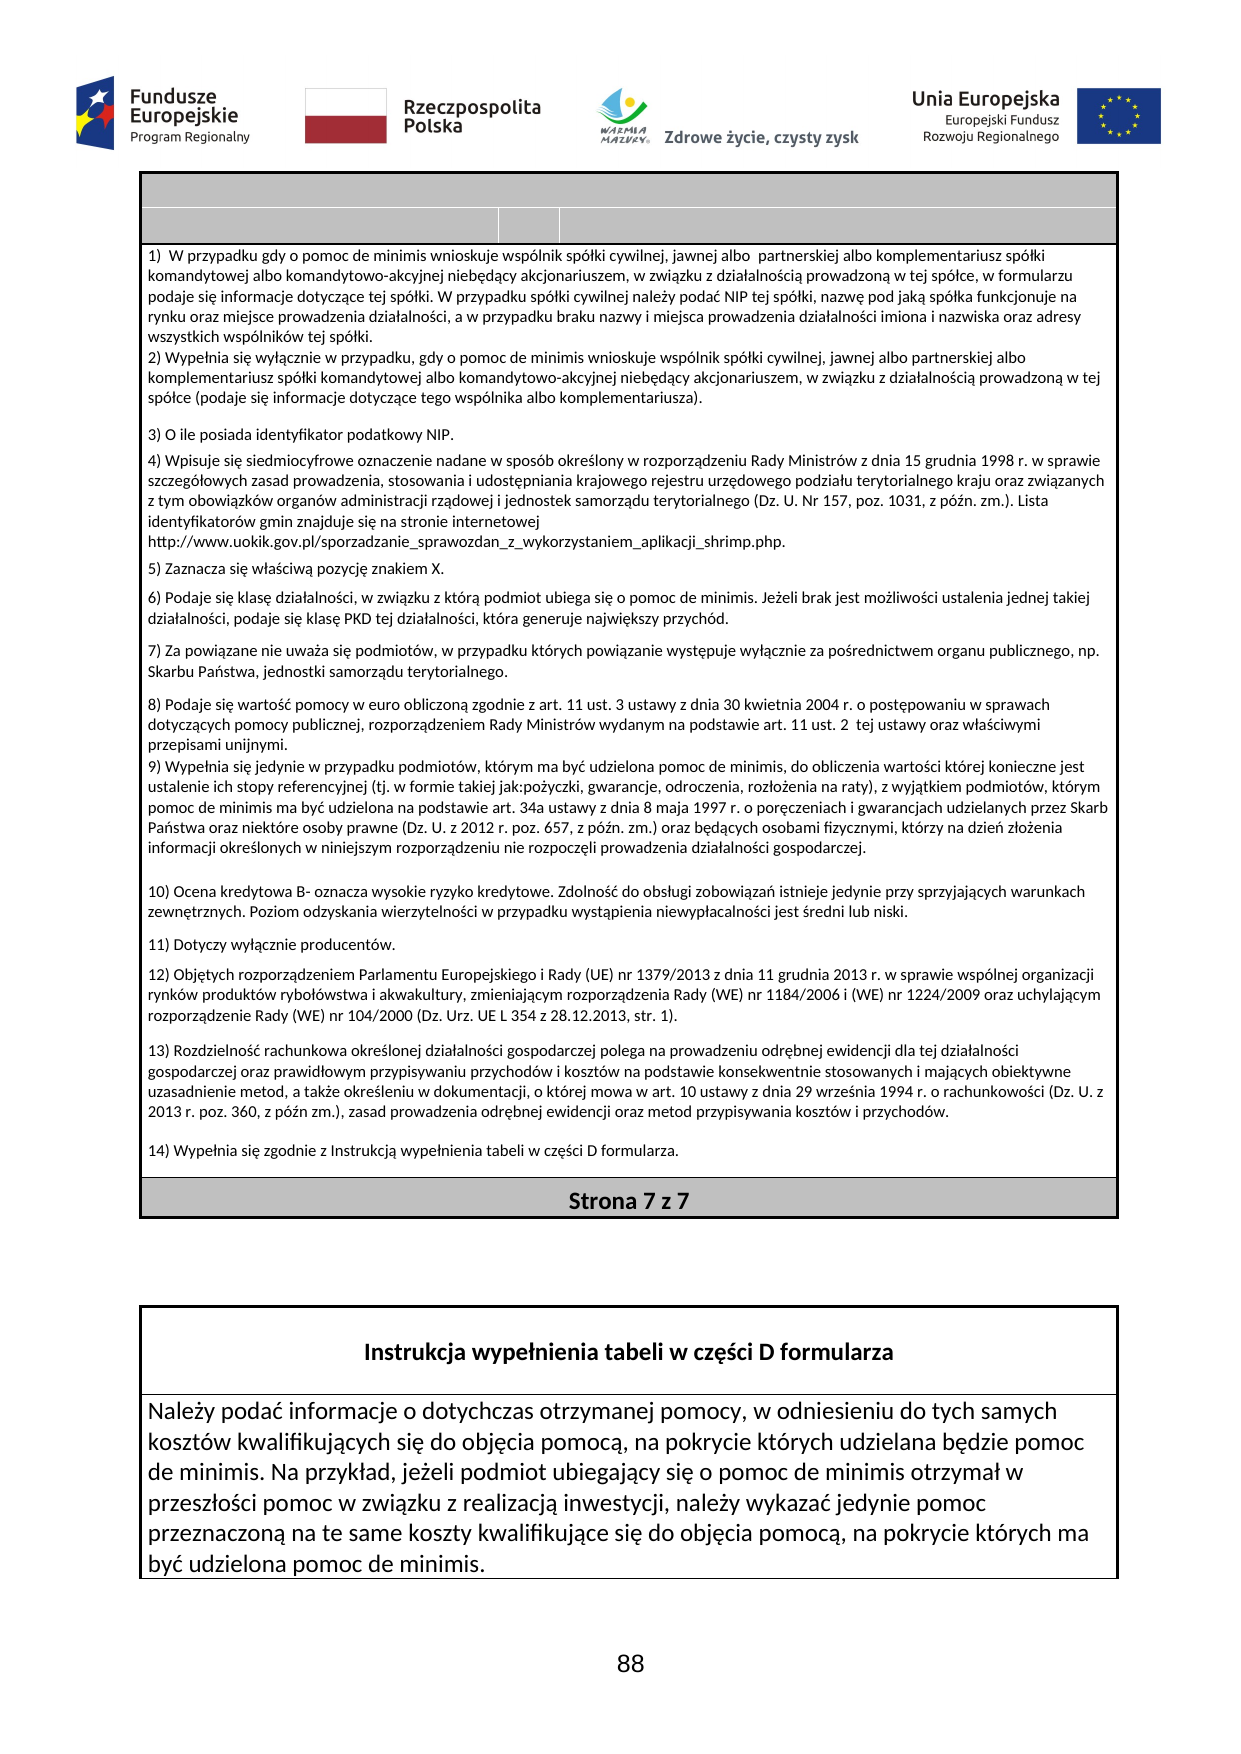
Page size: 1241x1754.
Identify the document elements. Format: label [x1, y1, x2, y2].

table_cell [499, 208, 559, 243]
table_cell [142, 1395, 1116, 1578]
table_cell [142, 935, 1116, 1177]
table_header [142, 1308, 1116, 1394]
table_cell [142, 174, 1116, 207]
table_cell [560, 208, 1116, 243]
picture [35, 55, 1198, 168]
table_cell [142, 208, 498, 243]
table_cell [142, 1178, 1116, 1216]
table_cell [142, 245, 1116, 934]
